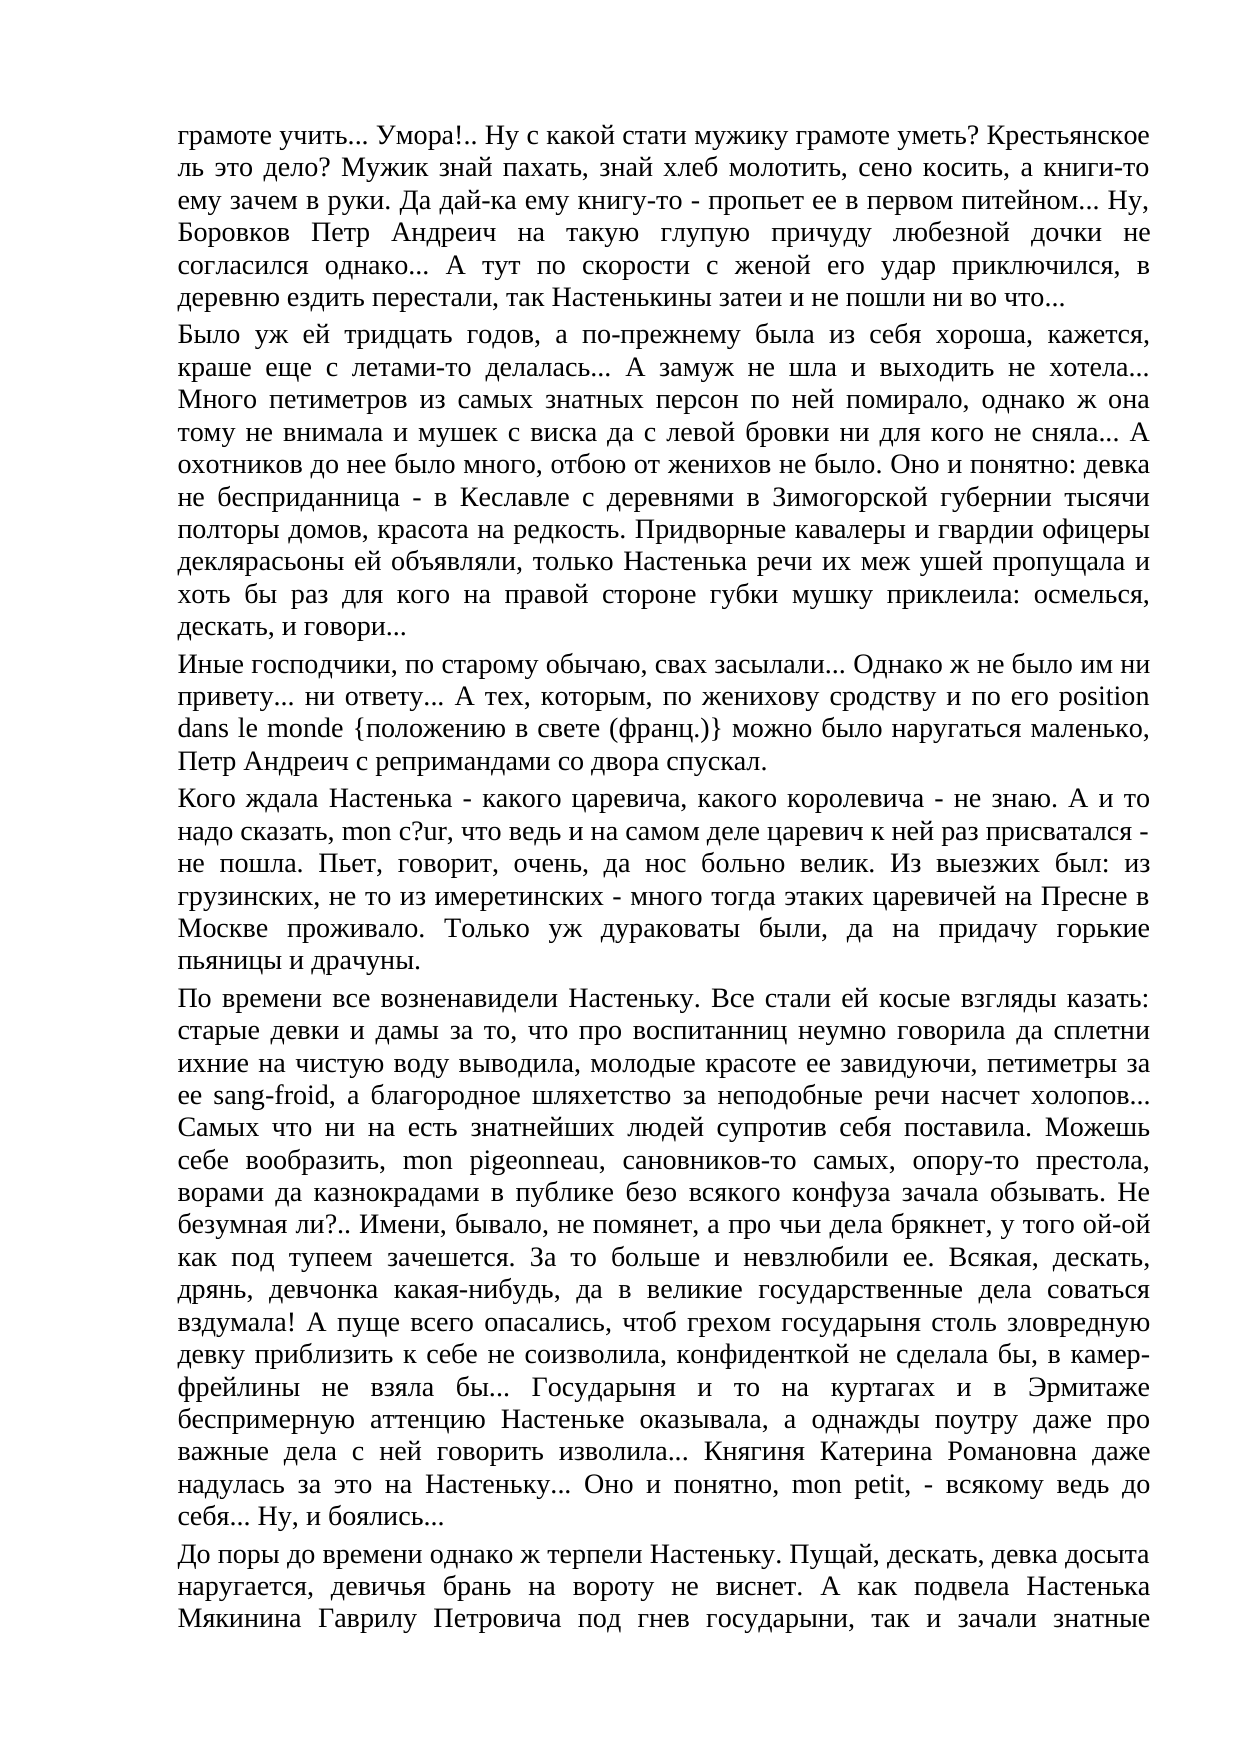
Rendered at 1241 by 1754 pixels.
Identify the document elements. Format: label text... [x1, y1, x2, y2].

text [177, 1537, 1152, 1634]
text Было уж ей тридцать годов, а по-прежнему была из себя хороша, кажется, краше еще с летами-то делалась... А замуж не шла и выходить не хотела... Много петиметров из самых знатных персон по ней помирало, однако ж она тому не внимала и мушек с виска да с левой бровки ни для кого не сняла... А охотников до нее было много, отбою от женихов не было. Оно и понятно: девка не бесприданница - в Кеславле с деревнями в Зимогорской губернии тысячи полторы домов, красота на редкость. Придворные кавалеры и гвардии офицеры деклярасьоны ей объявляли, только Настенька речи их меж ушей пропущала и хоть бы раз для кого на правой стороне губки мушку приклеила: осмелься, дескать, и говори... [177, 318, 1152, 642]
text Иные господчики, по старому обычаю, свах засылали... Однако ж не было им ни привету... ни ответу... А тех, которым, по женихову сродству и по его position dans le monde {положению в свете (франц.)} можно было наругаться маленько, Петр Андреич с репримандами со двора спускал. [177, 647, 1152, 776]
text Кого ждала Настенька - какого царевича, какого королевича - не знаю. А и то надо сказать, mon c?ur, что ведь и на самом деле царевич к ней раз присватался - не пошла. Пьет, говорит, очень, да нос больно велик. Из выезжих был: из грузинских, не то из имеретинских - много тогда этаких царевичей на Пресне в Москве проживало. Только уж дураковаты были, да на придачу горькие пьяницы и драчуны. [177, 781, 1152, 976]
text По времени все возненавидели Настеньку. Все стали ей косые взгляды казать: старые девки и дамы за то, что про воспитанниц неумно говорила да сплетни ихние на чистую воду выводила, молодые красоте ее завидуючи, петиметры за ее sang-froid, а благородное шляхетство за неподобные речи насчет холопов... Самых что ни на есть знатнейших людей супротив себя поставила. Можешь себе вообразить, mon pigeonneau, сановников-то самых, опору-то престола, ворами да казнокрадами в публике безо всякого конфуза зачала обзывать. Не безумная ли?.. Имени, бывало, не помянет, а про чьи дела брякнет, у того ой-ой как под тупеем зачешется. За то больше и невзлюбили ее. Всякая, дескать, дрянь, девчонка какая-нибудь, да в великие государственные дела соваться вздумала! А пуще всего опасались, чтоб грехом государыня столь зловредную девку приблизить к себе не соизволила, конфиденткой не сделала бы, в камер-фрейлины не взяла бы... Государыня и то на куртагах и в Эрмитаже беспримерную аттенцию Настеньке оказывала, а однажды поутру даже про важные дела с ней говорить изволила... Княгиня Катерина Романовна даже надулась за это на Настеньку... Оно и понятно, mon petit, - всякому ведь до себя... Ну, и боялись... [177, 981, 1152, 1532]
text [177, 118, 1152, 312]
